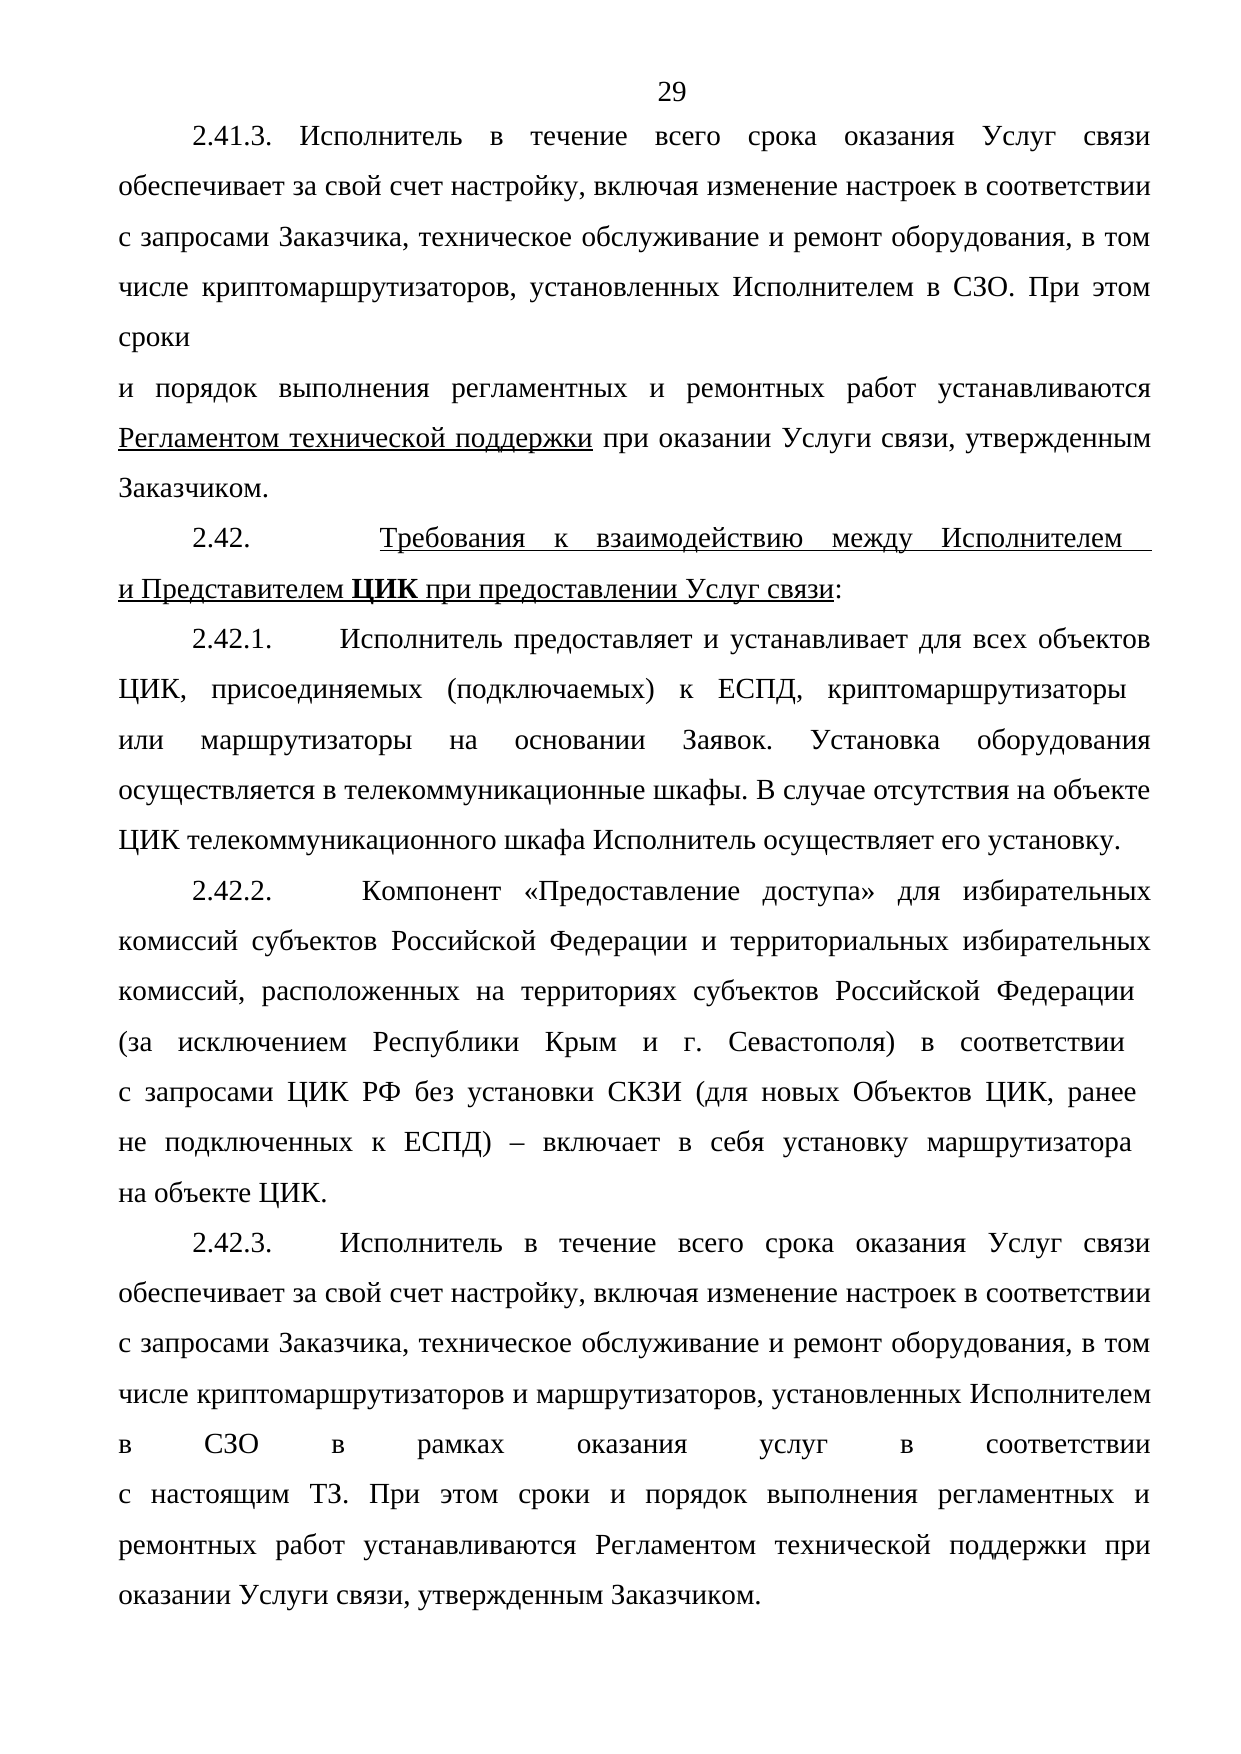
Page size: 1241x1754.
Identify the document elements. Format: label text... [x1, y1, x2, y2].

list Компонент «Предоставление доступа» для избирательных комиссий субъектов Российской Федерации и территориальных избирательных комиссий, расположенных на территориях субъектов Российской Федерации (за исключением Республики Крым и г. Севастополя) в соответствии с запросами ЦИК РФ без установки СКЗИ (для новых Объектов ЦИК, ранее не подключенных к ЕСПД) – включает в себя установку маршрутизатора на объекте ЦИК. [118, 873, 1152, 1208]
list Исполнитель в течение всего срока оказания Услуг связи обеспечивает за свой счет настройку, включая изменение настроек в соответствии с запросами Заказчика, техническое обслуживание и ремонт оборудования, в том числе криптомаршрутизаторов и маршрутизаторов, установленных Исполнителем в СЗО в рамках оказания услуг в соответствии с настоящим ТЗ. При этом сроки и порядок выполнения регламентных и ремонтных работ устанавливаются Регламентом технической поддержки при оказании Услуги связи, утвержденным Заказчиком. [118, 1225, 1152, 1611]
list Исполнитель предоставляет и устанавливает для всех объектов ЦИК, присоединяемых (подключаемых) к ЕСПД, криптомаршрутизаторы или маршрутизаторы на основании Заявок. Установка оборудования осуществляется в телекоммуникационные шкафы. В случае отсутствия на объекте ЦИК телекоммуникационного шкафа Исполнитель осуществляет его установку. [118, 621, 1152, 856]
list 2.41.3. Исполнитель в течение всего срока оказания Услуг связи обеспечивает за свой счет настройку, включая изменение настроек в соответствии с запросами Заказчика, техническое обслуживание и ремонт оборудования, в том числе криптомаршрутизаторов, установленных Исполнителем в СЗО. При этом сроки и порядок выполнения регламентных и ремонтных работ устанавливаются Регламентом технической поддержки при оказании Услуги связи, утвержденным Заказчиком. [118, 118, 1152, 504]
list Требования к взаимодействию между Исполнителем и Представителем ЦИК при предоставлении Услуг связи: [118, 521, 1152, 604]
